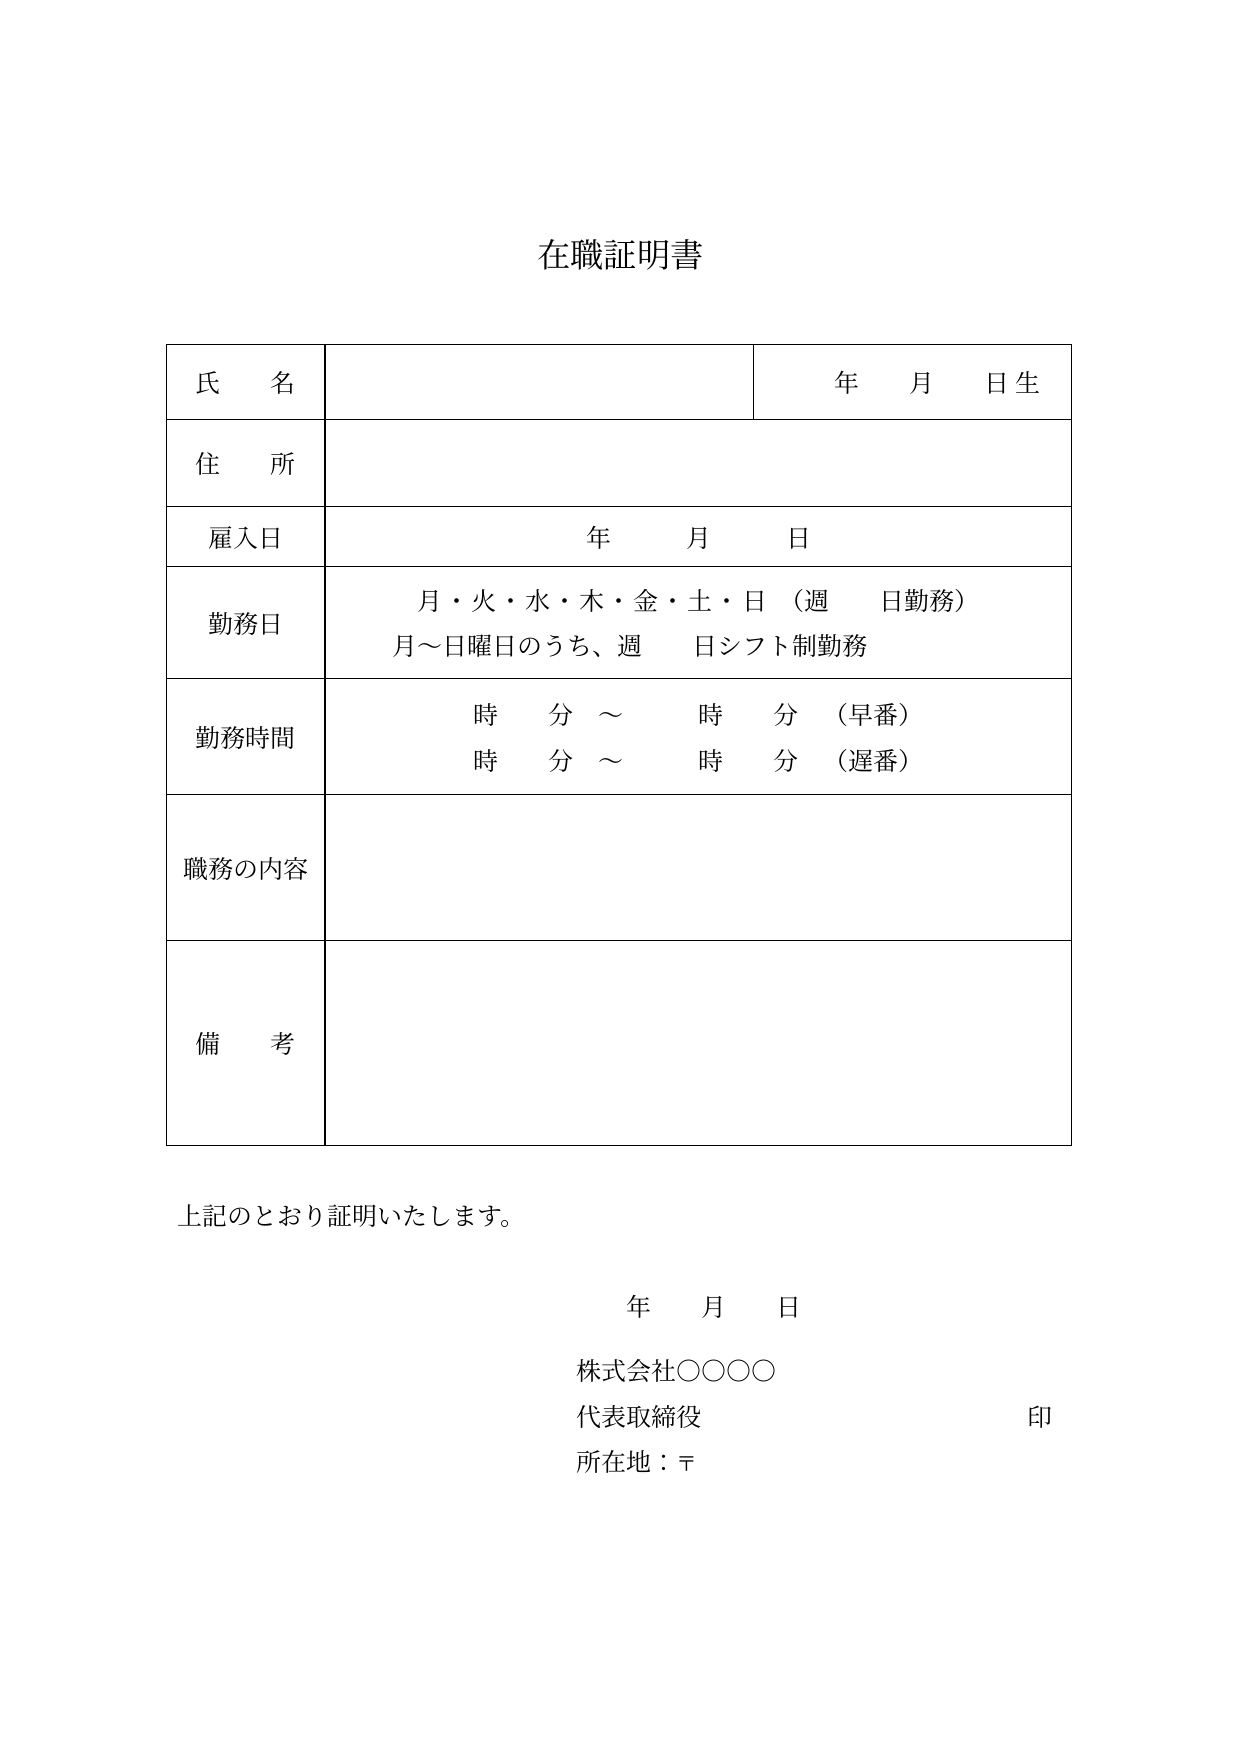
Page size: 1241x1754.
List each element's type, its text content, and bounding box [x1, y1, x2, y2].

text 所在地：〒 [576, 1438, 1063, 1484]
table_cell 時 分 〜 時 分 （早番） 時 分 〜 時 分 （遅番） [326, 679, 1071, 794]
table_cell 勤務日 [167, 567, 324, 678]
text 在職証明書 [177, 207, 1063, 299]
table_header 年 月 日 生 [754, 345, 1071, 419]
table_cell 雇入日 [167, 507, 324, 566]
text 代表取締役 印 [576, 1392, 1063, 1438]
table_header [326, 345, 753, 419]
text 株式会社○○○○ [576, 1347, 1063, 1392]
table_cell [326, 941, 1071, 1145]
table_header 氏 名 [167, 345, 324, 419]
table_cell 職務の内容 [167, 795, 324, 940]
table_cell 備 考 [167, 941, 324, 1145]
text 上記のとおり証明いたします。 [177, 1192, 1063, 1238]
table_cell [326, 420, 1071, 506]
table_cell 年 月 日 [326, 507, 1071, 566]
table_cell 勤務時間 [167, 679, 324, 794]
table_cell 月・火・水・木・金・土・日（週 日勤務） 月〜日曜日のうち、週 日シフト制勤務 [326, 567, 1071, 678]
text 年 月 日 [576, 1283, 1063, 1329]
table_cell [326, 795, 1071, 940]
table_cell 住 所 [167, 420, 324, 506]
